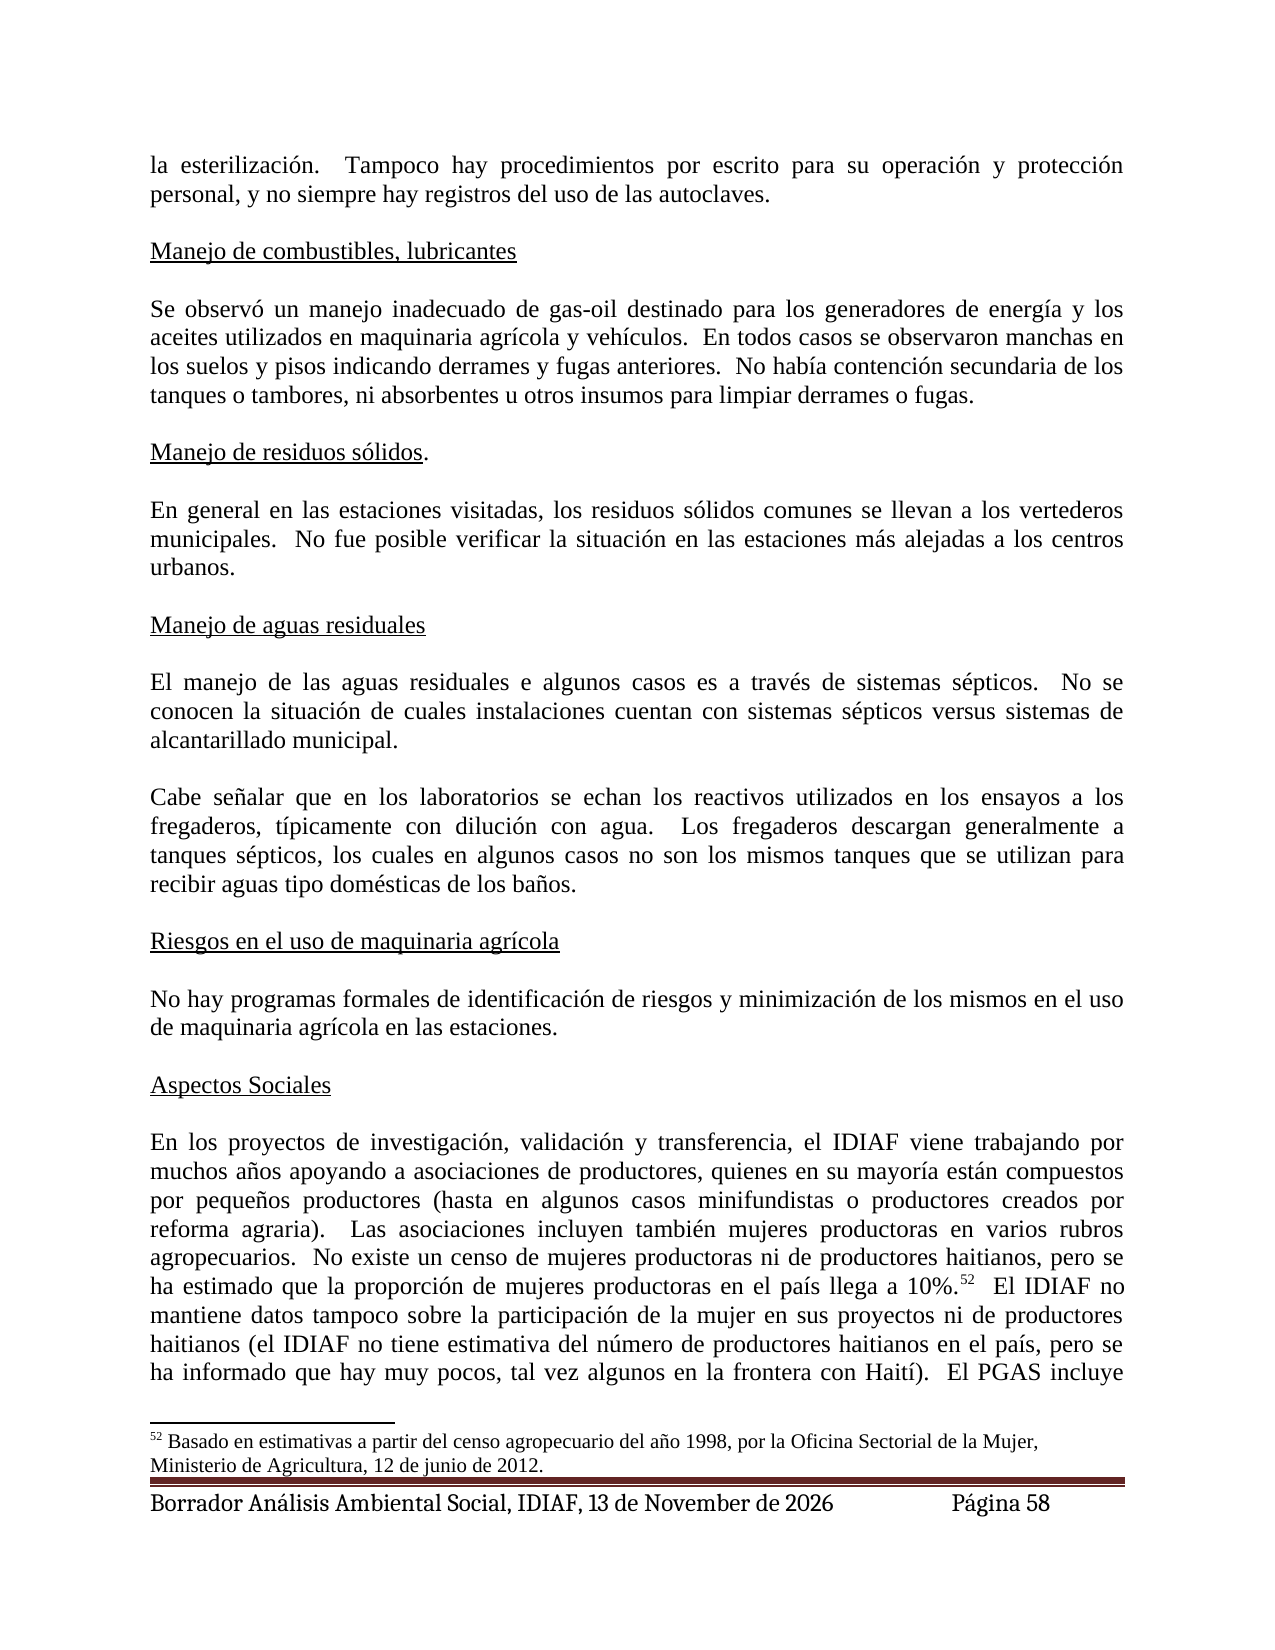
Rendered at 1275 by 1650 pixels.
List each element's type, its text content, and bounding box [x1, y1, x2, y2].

text En general en las estaciones visitadas, los residuos sólidos comunes se llevan a los vertederos municipales. No fue posible verificar la situación en las estaciones más alejadas a los centros urbanos. [150, 495, 1125, 581]
text Se observó un manejo inadecuado de gas-oil destinado para los generadores de energía y los aceites utilizados en maquinaria agrícola y vehículos. En todos casos se observaron manchas en los suelos y pisos indicando derrames y fugas anteriores. No había contención secundaria de los tanques o tambores, ni absorbentes u otros insumos para limpiar derrames o fugas. [150, 294, 1125, 409]
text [150, 1127, 1125, 1386]
text Manejo de residuos sólidos. [150, 437, 1125, 466]
text El manejo de las aguas residuales e algunos casos es a través de sistemas sépticos. No se conocen la situación de cuales instalaciones cuentan con sistemas sépticos versus sistemas de alcantarillado municipal. [150, 667, 1125, 754]
text Riesgos en el uso de maquinaria agrícola [150, 926, 1125, 955]
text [150, 150, 1125, 207]
text Manejo de aguas residuales [150, 610, 1125, 639]
text Aspectos Sociales [150, 1070, 1125, 1099]
text Manejo de combustibles, lubricantes [150, 236, 1125, 265]
text No hay programas formales de identificación de riesgos y minimización de los mismos en el uso de maquinaria agrícola en las estaciones. [150, 984, 1125, 1041]
text Cabe señalar que en los laboratorios se echan los reactivos utilizados en los ensayos a los fregaderos, típicamente con dilución con agua. Los fregaderos descargan generalmente a tanques sépticos, los cuales en algunos casos no son los mismos tanques que se utilizan para recibir aguas tipo domésticas de los baños. [150, 782, 1125, 897]
